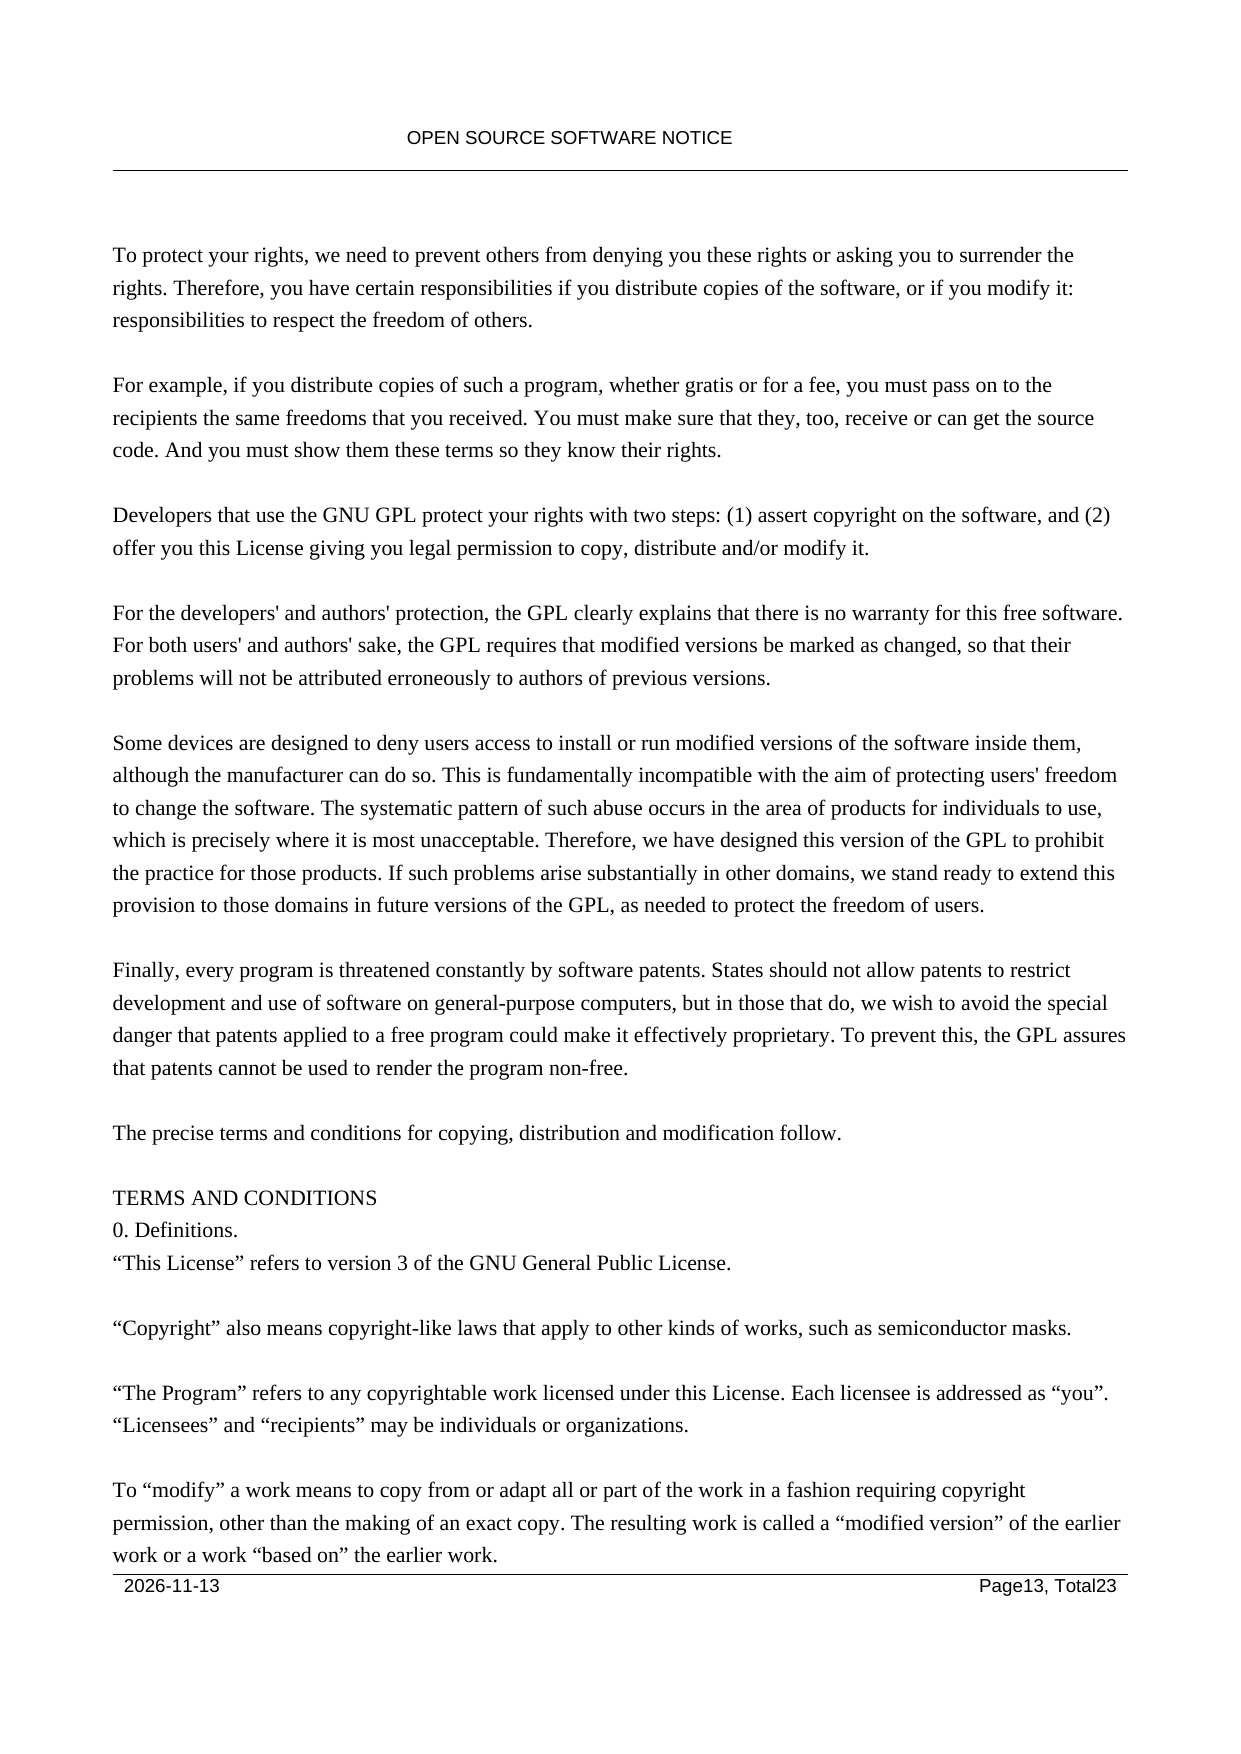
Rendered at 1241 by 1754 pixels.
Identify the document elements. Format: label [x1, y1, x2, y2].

text [112, 206, 1128, 1571]
